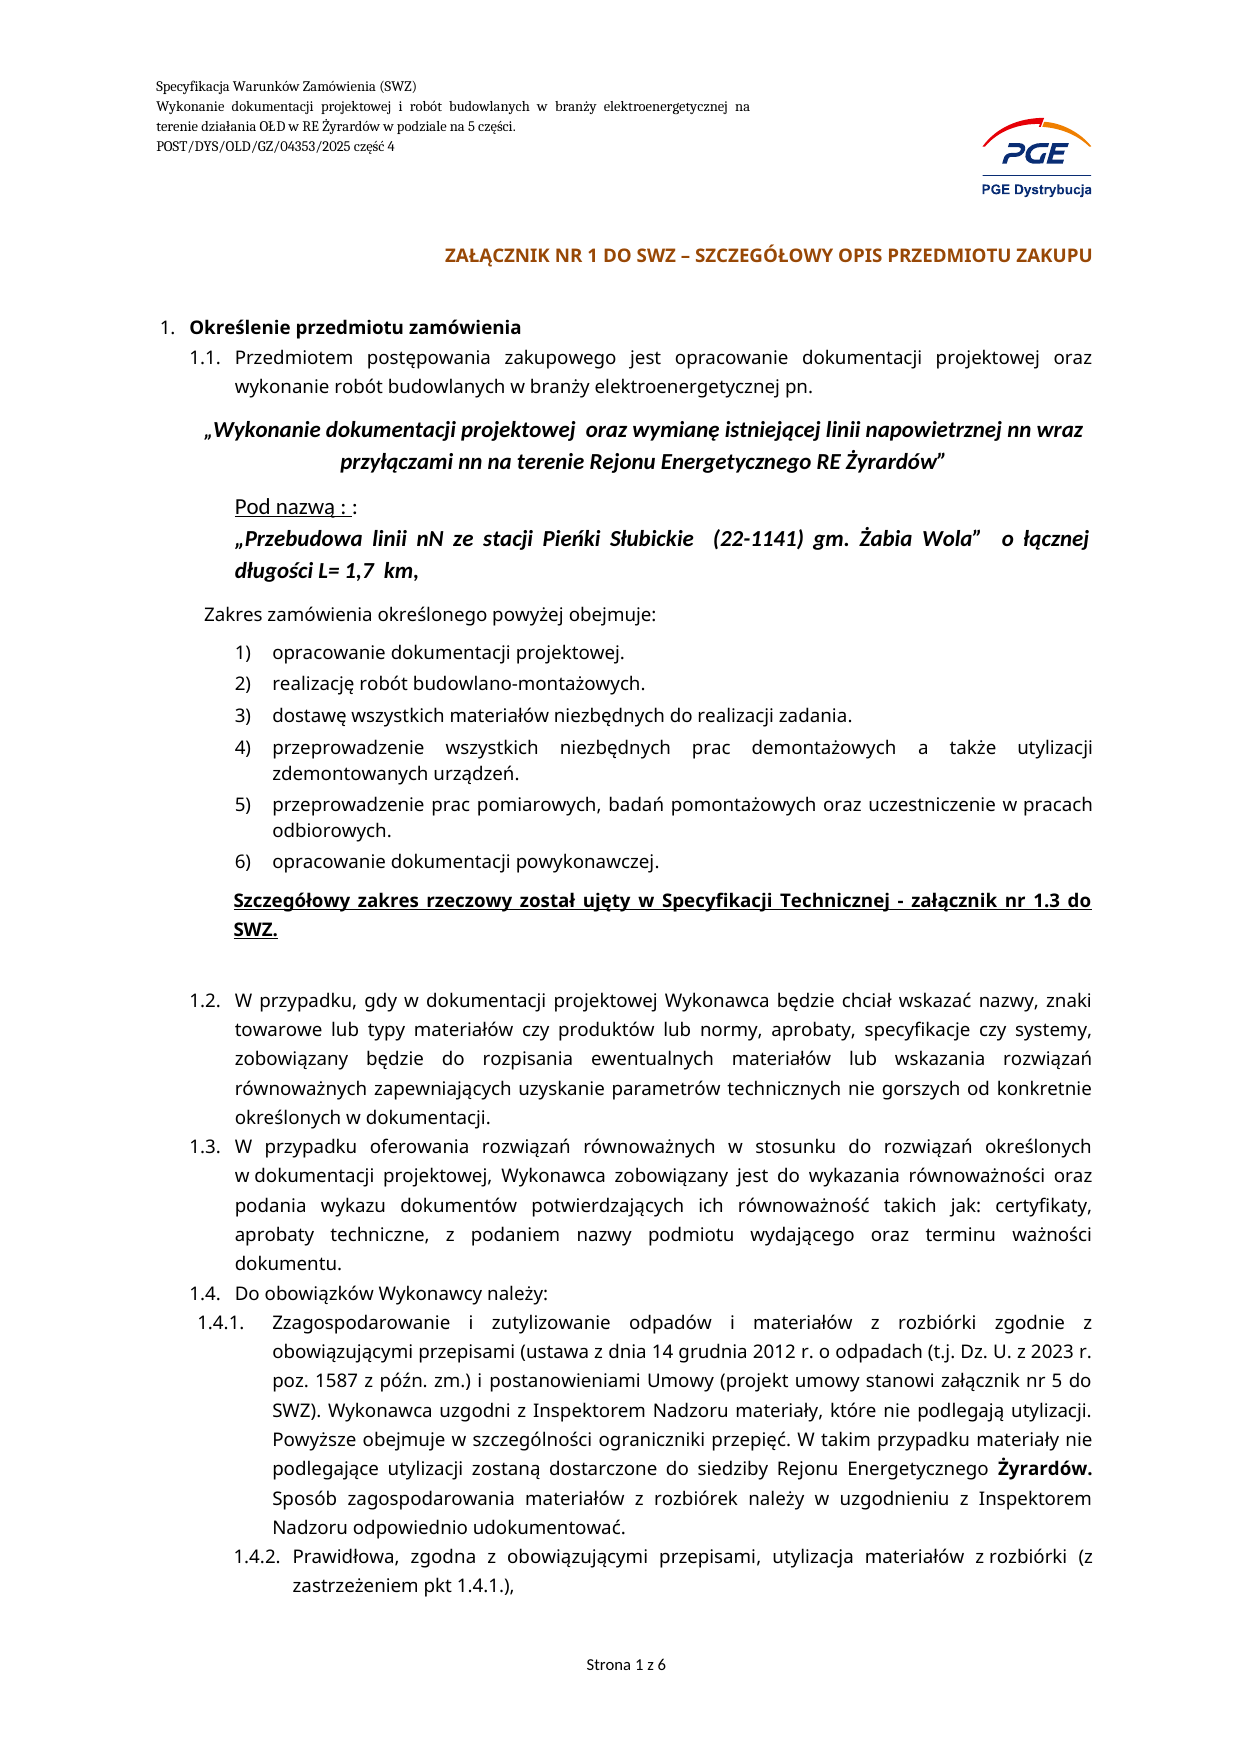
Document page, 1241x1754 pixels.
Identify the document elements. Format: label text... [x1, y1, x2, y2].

list Określenie przedmiotu zamówienia [159, 315, 1093, 340]
text „Wykonanie dokumentacji projektowej oraz wymianę istniejącej linii napowietrznej nn wraz przyłączami nn na terenie Rejonu Energetycznego RE Żyrardów” [197, 415, 1093, 475]
text przeprowadzenie wszystkich niezbędnych prac demontażowych a także utylizacji zdemontowanych urządzeń. [234, 734, 1093, 785]
list Zzagospodarowanie i zutylizowanie odpadów i materiałów z rozbiórki zgodnie z obowiązującymi przepisami (ustawa z dnia 14 grudnia 2012 r. o odpadach (t.j. Dz. U. z 2023 r. poz. 1587 z późn. zm.) i postanowieniami Umowy (projekt umowy stanowi załącznik nr 5 do SWZ). Wykonawca uzgodni z Inspektorem Nadzoru materiały, które nie podlegają utylizacji. Powyższe obejmuje w szczególności ograniczniki przepięć. W takim przypadku materiały nie podlegające utylizacji zostaną dostarczone do siedziby Rejonu Energetycznego Żyrardów. Sposób zagospodarowania materiałów z rozbiórek należy w uzgodnieniu z Inspektorem Nadzoru odpowiednio udokumentować. [197, 1309, 1093, 1539]
text Zakres zamówienia określonego powyżej obejmuje: [159, 601, 1093, 626]
list Pod nazwą : : [234, 492, 1093, 520]
text przeprowadzenie prac pomiarowych, badań pomontażowych oraz uczestniczenie w pracach odbiorowych. [234, 792, 1093, 843]
text opracowanie dokumentacji powykonawczej. [234, 849, 1093, 874]
text Szczegółowy zakres rzeczowy został ujęty w Specyfikacji Technicznej - załącznik nr 1.3 do SWZ. [233, 887, 1093, 942]
text opracowanie dokumentacji projektowej. [234, 639, 1093, 664]
text realizację robót budowlano-montażowych. [234, 671, 1093, 696]
list Przedmiotem postępowania zakupowego jest opracowanie dokumentacji projektowej oraz wykonanie robót budowlanych w branży elektroenergetycznej pn. [189, 344, 1093, 399]
list W przypadku, gdy w dokumentacji projektowej Wykonawca będzie chciał wskazać nazwy, znaki towarowe lub typy materiałów czy produktów lub normy, aprobaty, specyfikacje czy systemy, zobowiązany będzie do rozpisania ewentualnych materiałów lub wskazania rozwiązań równoważnych zapewniających uzyskanie parametrów technicznych nie gorszych od konkretnie określonych w dokumentacji. [189, 987, 1093, 1130]
list Do obowiązków Wykonawcy należy: [189, 1280, 1093, 1305]
text ZAŁĄCZNIK NR 1 DO SWZ – SZCZEGÓŁOWY OPIS PRZEDMIOTU ZAKUPU [159, 242, 1093, 268]
list W przypadku oferowania rozwiązań równoważnych w stosunku do rozwiązań określonych w dokumentacji projektowej, Wykonawca zobowiązany jest do wykazania równoważności oraz podania wykazu dokumentów potwierdzających ich równoważność takich jak: certyfikaty, aprobaty techniczne, z podaniem nazwy podmiotu wydającego oraz terminu ważności dokumentu. [189, 1133, 1093, 1276]
list „Przebudowa linii nN ze stacji Pieńki Słubickie (22-1141) gm. Żabia Wola” o łącznej długości L= 1,7 km, [234, 524, 1093, 584]
text dostawę wszystkich materiałów niezbędnych do realizacji zadania. [234, 702, 1093, 728]
list Prawidłowa, zgodna z obowiązującymi przepisami, utylizacja materiałów z rozbiórki (z zastrzeżeniem pkt 1.4.1.), [233, 1543, 1093, 1598]
